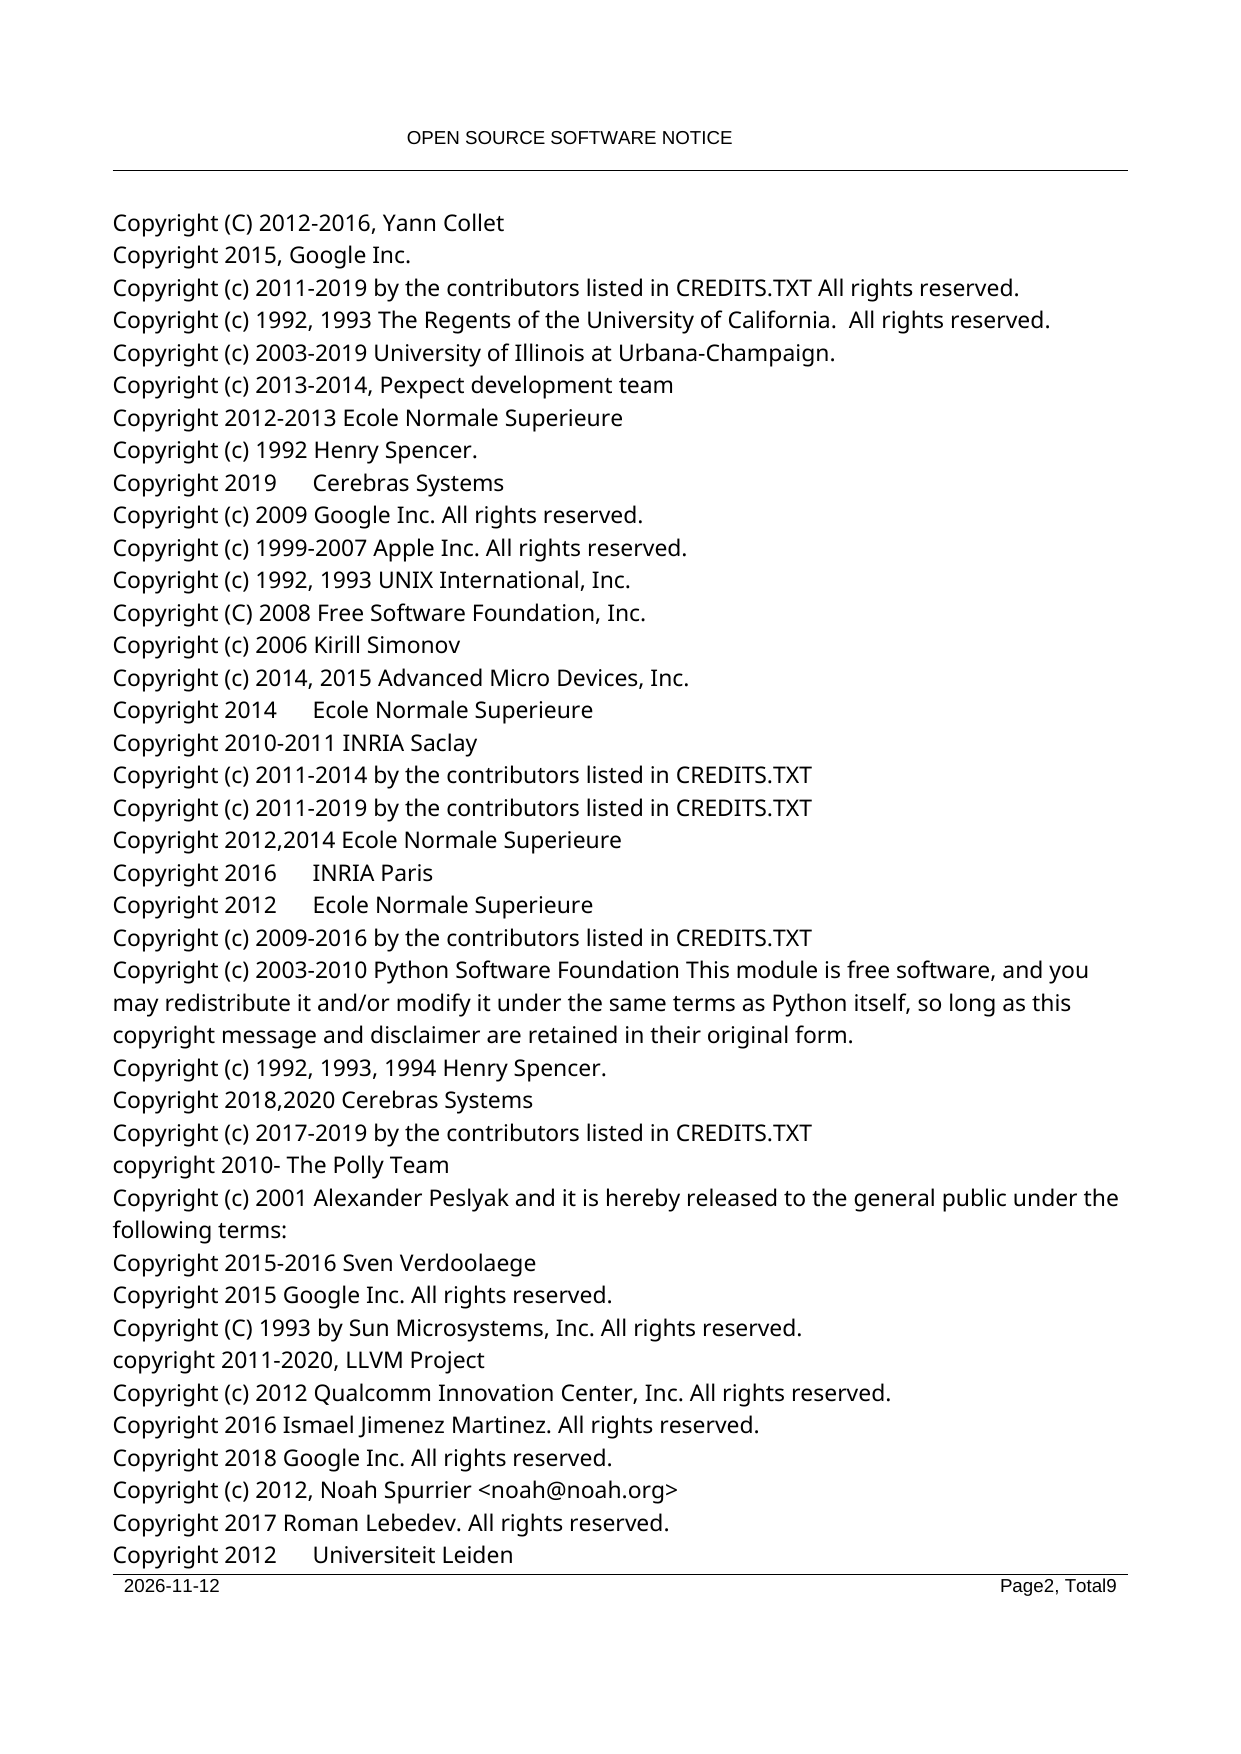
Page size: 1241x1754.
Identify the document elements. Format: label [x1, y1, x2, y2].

text [112, 206, 1128, 1571]
